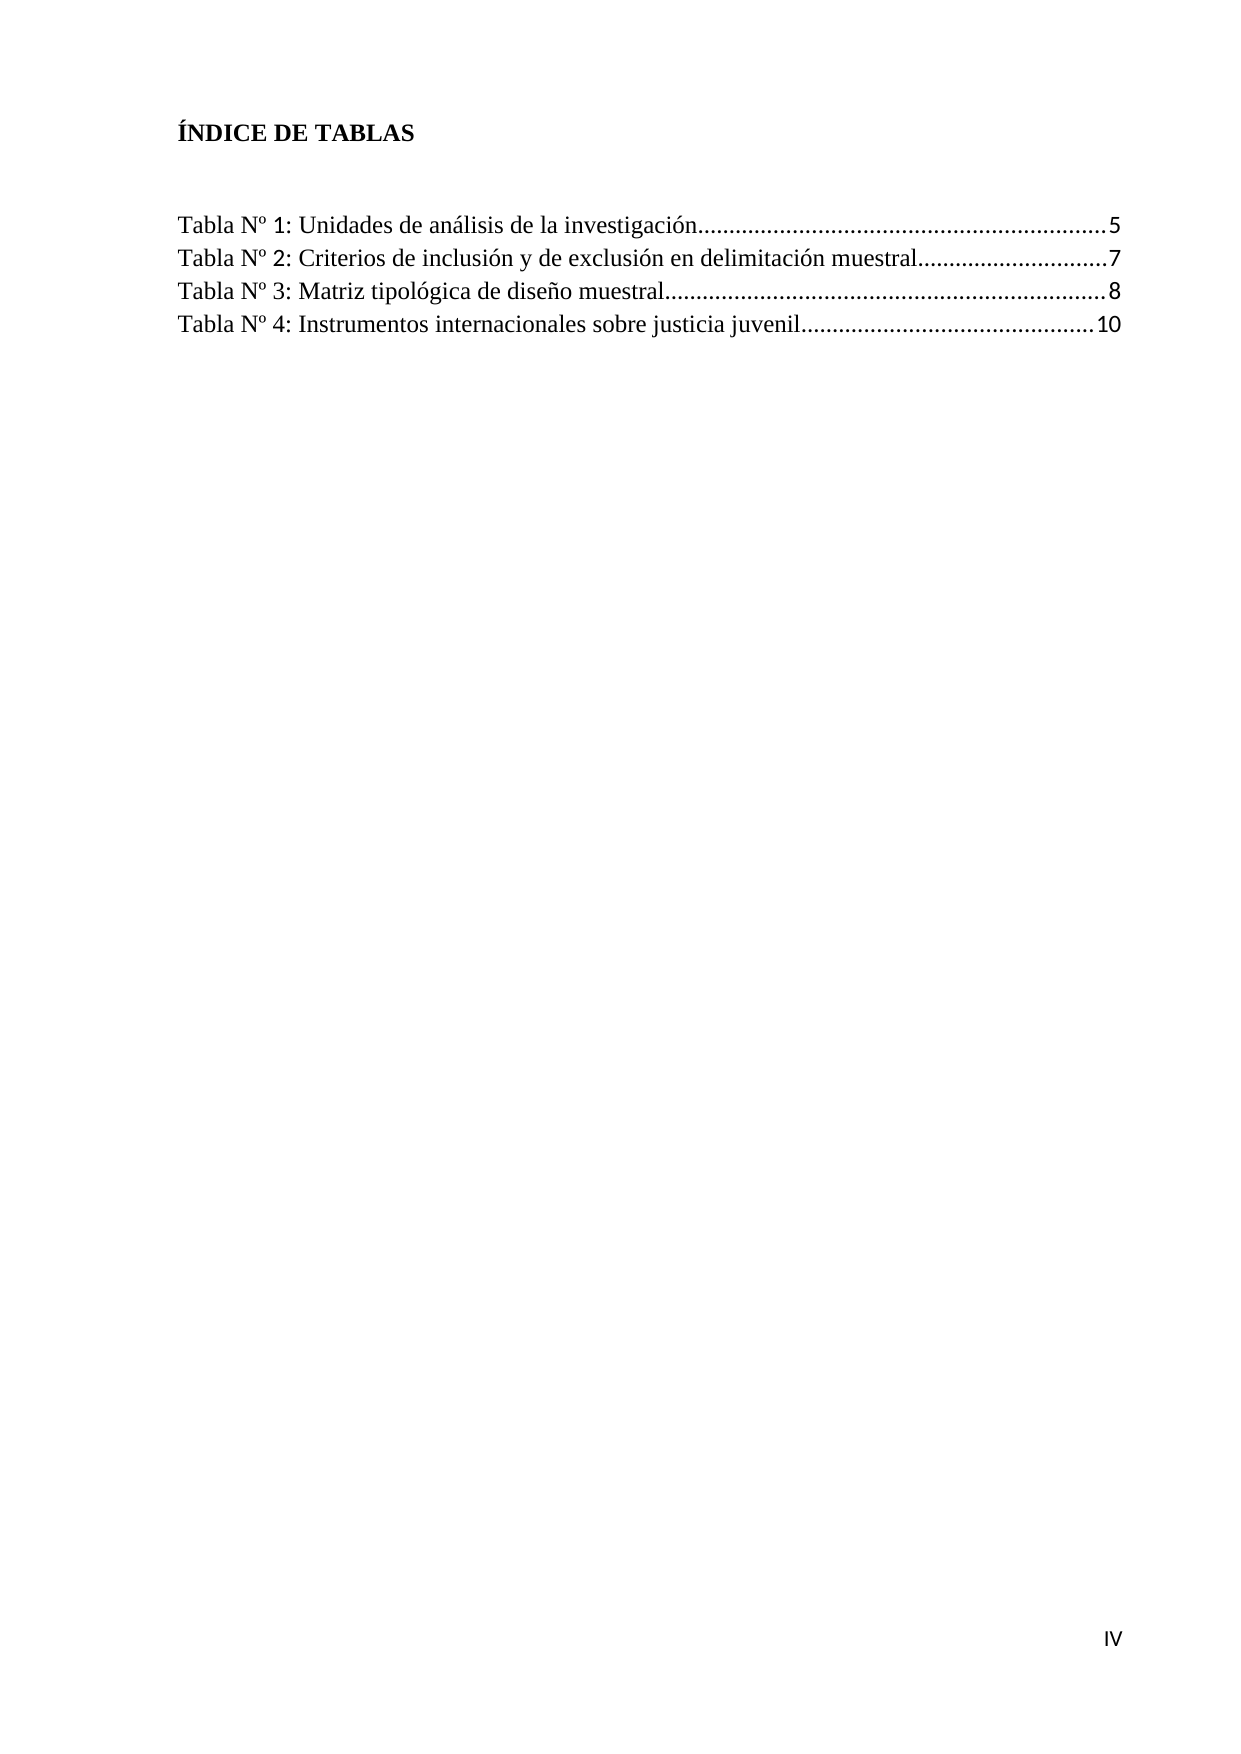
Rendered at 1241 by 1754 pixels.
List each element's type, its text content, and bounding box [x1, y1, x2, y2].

text Tabla Nº 1: Unidades de análisis de la investigación 5 [177, 209, 1122, 239]
text Tabla Nº 4: Instrumentos internacionales sobre justicia juvenil 10 [177, 308, 1122, 338]
text Tabla Nº 3: Matriz tipológica de diseño muestral 8 [177, 275, 1122, 305]
text ÍNDICE DE TABLAS [177, 118, 1122, 147]
text Tabla Nº 2: Criterios de inclusión y de exclusión en delimitación muestral 7 [177, 242, 1122, 272]
